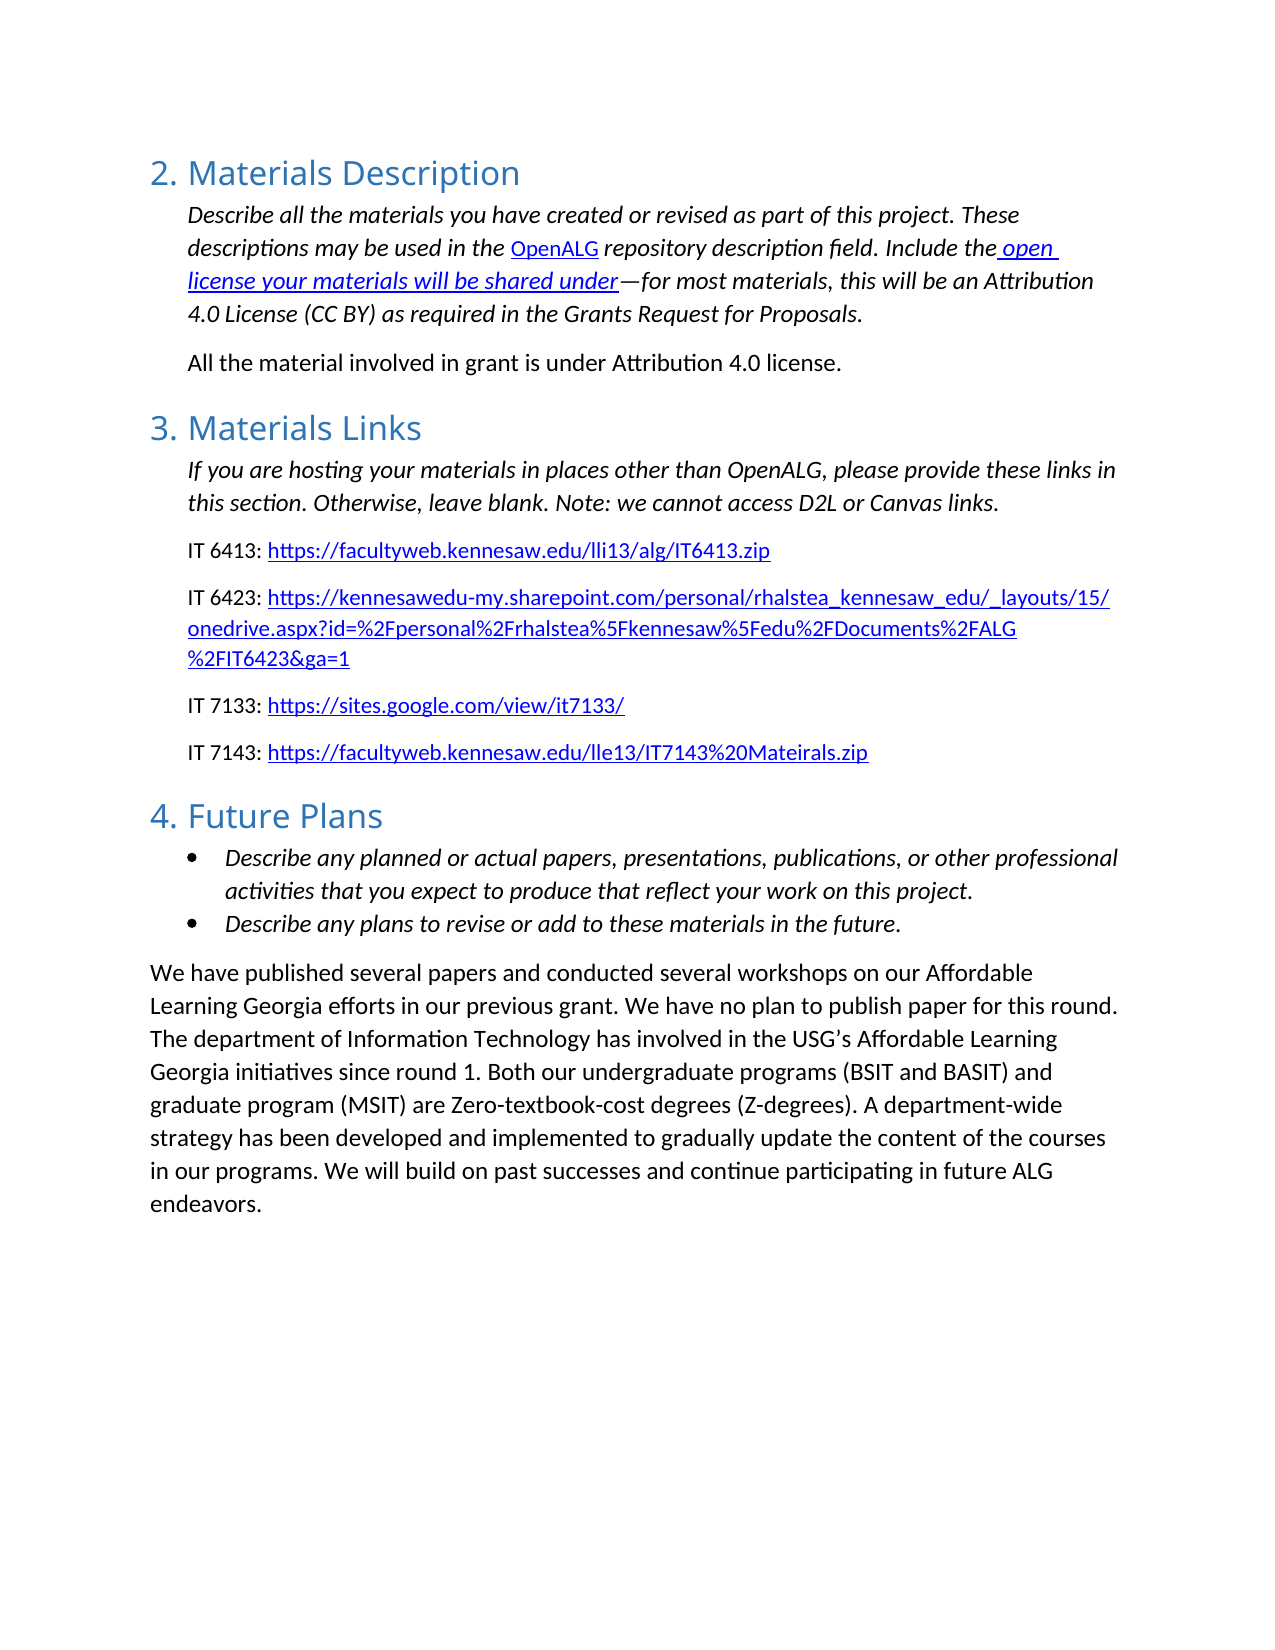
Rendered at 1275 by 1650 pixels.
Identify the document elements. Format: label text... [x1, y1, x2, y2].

subtitle Future Plans [150, 793, 1125, 838]
text All the material involved in grant is under Attribution 4.0 license. [187, 347, 1125, 378]
text If you are hosting your materials in places other than OpenALG, please provide these links in this section. Otherwise, leave blank. Note: we cannot access D2L or Canvas links. [187, 454, 1125, 518]
subtitle Materials Links [150, 405, 1125, 451]
list Describe any plans to revise or add to these materials in the future. [187, 908, 1125, 938]
subtitle Materials Description [150, 150, 1125, 195]
text IT 6423: https://kennesawedu-my.sharepoint.com/personal/rhalstea_kennesaw_edu/_layouts/15/onedrive.aspx?id=%2Fpersonal%2Frhalstea%5Fkennesaw%5Fedu%2FDocuments%2FALG%2FIT6423&ga=1 [187, 583, 1125, 672]
list Describe any planned or actual papers, presentations, publications, or other professional activities that you expect to produce that reflect your work on this project. [187, 842, 1125, 905]
text Describe all the materials you have created or revised as part of this project. These descriptions may be used in the OpenALG repository description field. Include the open license your materials will be shared under—for most materials, this will be an Attribution 4.0 License (CC BY) as required in the Grants Request for Proposals. [187, 199, 1125, 328]
text IT 7143: https://facultyweb.kennesaw.edu/lle13/IT7143%20Mateirals.zip [187, 738, 1125, 766]
text IT 6413: https://facultyweb.kennesaw.edu/lli13/alg/IT6413.zip [187, 537, 1125, 565]
text We have published several papers and conducted several workshops on our Affordable Learning Georgia efforts in our previous grant. We have no plan to publish paper for this round. The department of Information Technology has involved in the USG’s Affordable Learning Georgia initiatives since round 1. Both our undergraduate programs (BSIT and BASIT) and graduate program (MSIT) are Zero-textbook-cost degrees (Z-degrees). A department-wide strategy has been developed and implemented to gradually update the content of the courses in our programs. We will build on past successes and continue participating in future ALG endeavors. [150, 957, 1125, 1218]
text IT 7133: https://sites.google.com/view/it7133/ [187, 691, 1125, 719]
